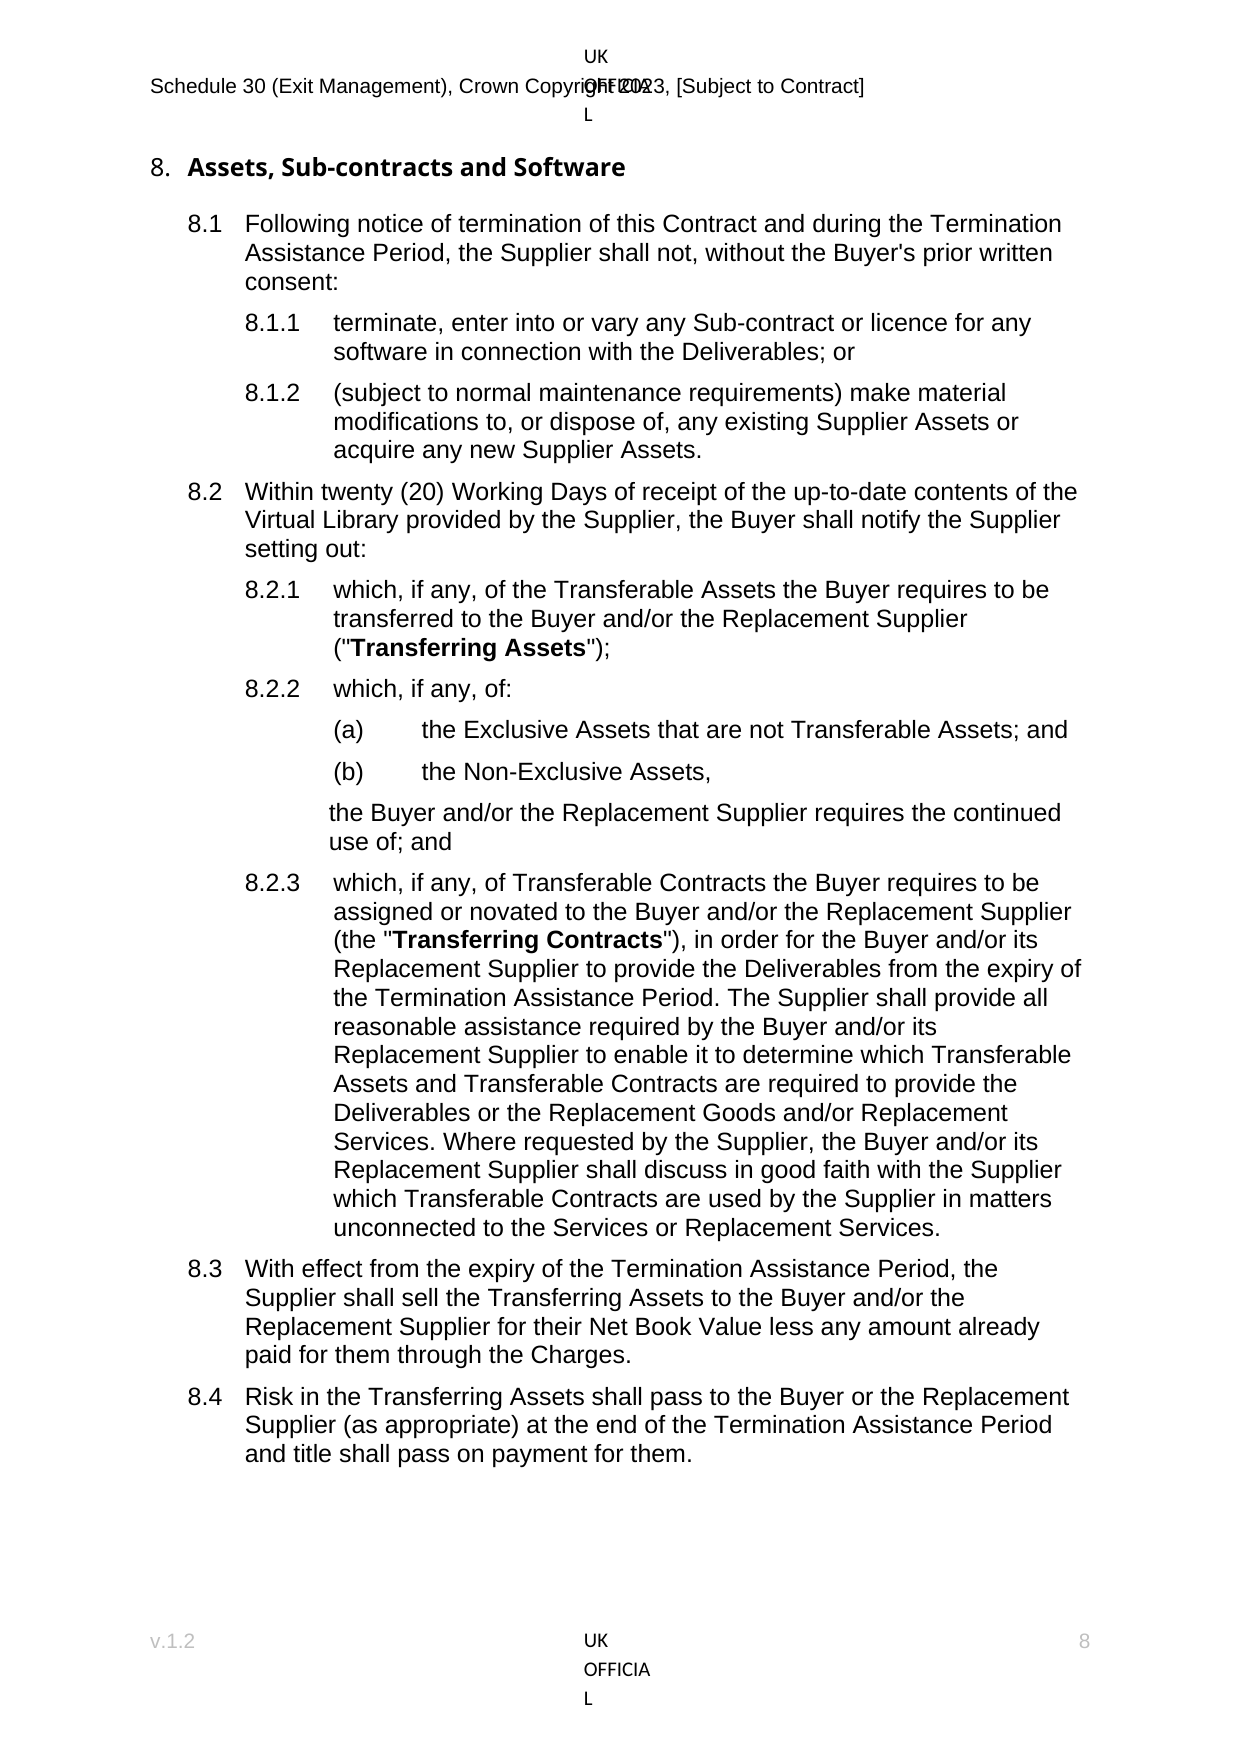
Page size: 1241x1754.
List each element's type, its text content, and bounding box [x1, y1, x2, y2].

list Risk in the Transferring Assets shall pass to the Buyer or the Replacement Supplier (as appropriate) at the end of the Termination Assistance Period and title shall pass on payment for them. [187, 1382, 1090, 1468]
list Assets, Sub-contracts and Software [150, 150, 1090, 184]
list which, if any, of the Transferable Assets the Buyer requires to be transferred to the Buyer and/or the Replacement Supplier ("Transferring Assets"); [244, 575, 1090, 662]
list (subject to normal maintenance requirements) make material modifications to, or dispose of, any existing Supplier Assets or acquire any new Supplier Assets. [244, 378, 1090, 464]
text the Buyer and/or the Replacement Supplier requires the continued use of; and [328, 798, 1090, 855]
list the Exclusive Assets that are not Transferable Assets; and [333, 715, 1090, 744]
list which, if any, of: [244, 674, 1090, 703]
list With effect from the expiry of the Termination Assistance Period, the Supplier shall sell the Transferring Assets to the Buyer and/or the Replacement Supplier for their Net Book Value less any amount already paid for them through the Charges. [187, 1254, 1090, 1369]
list which, if any, of Transferable Contracts the Buyer requires to be assigned or novated to the Buyer and/or the Replacement Supplier (the "Transferring Contracts"), in order for the Buyer and/or its Replacement Supplier to provide the Deliverables from the expiry of the Termination Assistance Period. The Supplier shall provide all reasonable assistance required by the Buyer and/or its Replacement Supplier to enable it to determine which Transferable Assets and Transferable Contracts are required to provide the Deliverables or the Replacement Goods and/or Replacement Services. Where requested by the Supplier, the Buyer and/or its Replacement Supplier shall discuss in good faith with the Supplier which Transferable Contracts are used by the Supplier in matters unconnected to the Services or Replacement Services. [244, 868, 1090, 1242]
list Following notice of termination of this Contract and during the Termination Assistance Period, the Supplier shall not, without the Buyer's prior written consent: [187, 209, 1090, 295]
list terminate, enter into or vary any Sub-contract or licence for any software in connection with the Deliverables; or [244, 308, 1090, 365]
list the Non-Exclusive Assets, [333, 757, 1090, 785]
list Within twenty (20) Working Days of receipt of the up-to-date contents of the Virtual Library provided by the Supplier, the Buyer shall notify the Supplier setting out: [187, 477, 1090, 563]
